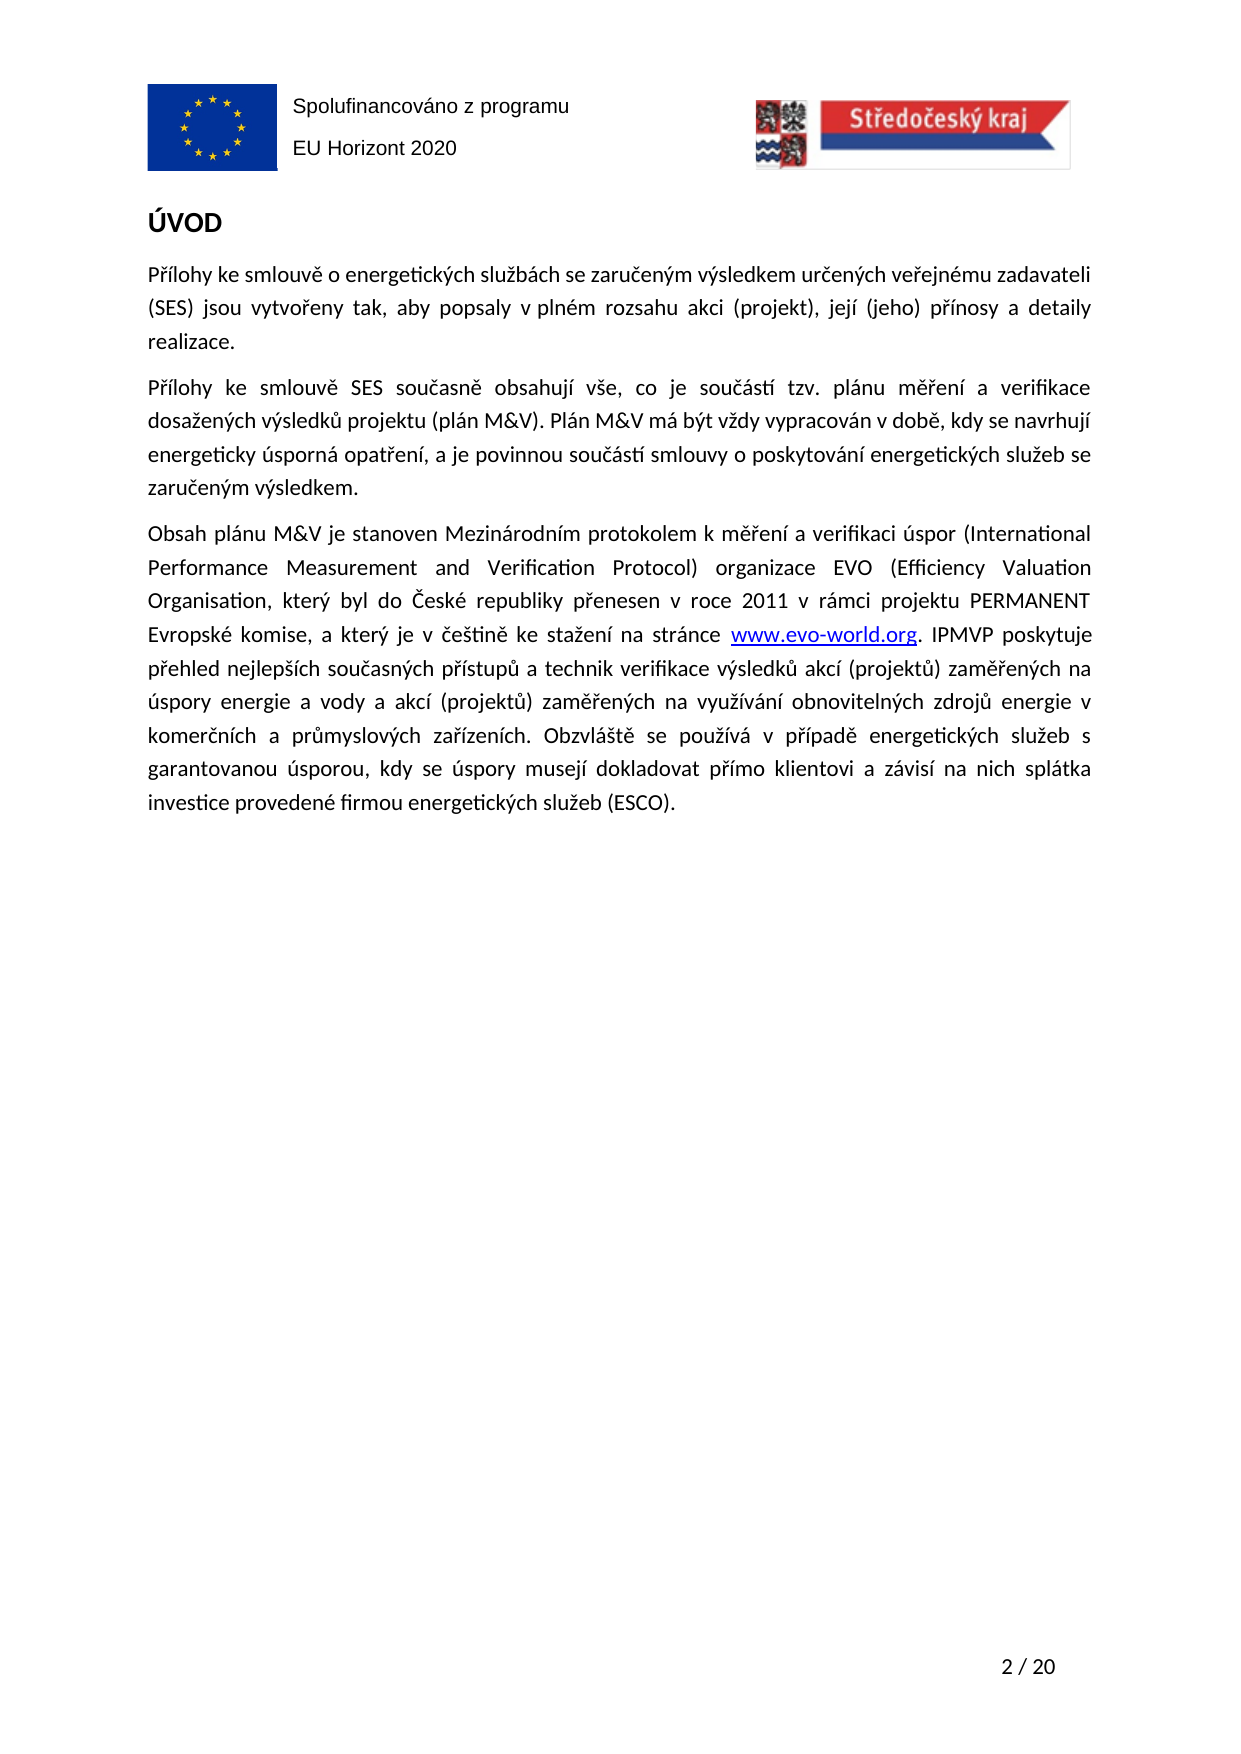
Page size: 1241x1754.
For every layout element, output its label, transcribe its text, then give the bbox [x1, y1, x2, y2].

picture [755, 100, 1072, 171]
picture [147, 84, 278, 171]
text Přílohy ke smlouvě SES současně obsahují vše, co je součástí tzv. plánu měření a verifikace dosažených výsledků projektu (plán M&V). Plán M&V má být vždy vypracován v době, kdy se navrhují energeticky úsporná opatření, a je povinnou součástí smlouvy o poskytování energetických služeb se zaručeným výsledkem. [148, 373, 1093, 501]
text Přílohy ke smlouvě o energetických službách se zaručeným výsledkem určených veřejnému zadavateli (SES) jsou vytvořeny tak, aby popsaly v plném rozsahu akci (projekt), její (jeho) přínosy a detaily realizace. [148, 260, 1093, 355]
text ÚVOD [148, 204, 1093, 240]
text Obsah plánu M&V je stanoven Mezinárodním protokolem k měření a verifikaci úspor (International Performance Measurement and Verification Protocol) organizace EVO (Efficiency Valuation Organisation, který byl do České republiky přenesen v roce 2011 v rámci projektu PERMANENT Evropské komise, a který je v češtině ke stažení na stránce www.evo-world.org. IPMVP poskytuje přehled nejlepších současných přístupů a technik verifikace výsledků akcí (projektů) zaměřených na úspory energie a vody a akcí (projektů) zaměřených na využívání obnovitelných zdrojů energie v komerčních a průmyslových zařízeních. Obzvláště se používá v případě energetických služeb s garantovanou úsporou, kdy se úspory musejí dokladovat přímo klientovi a závisí na nich splátka investice provedené firmou energetických služeb (ESCO). [148, 519, 1093, 816]
